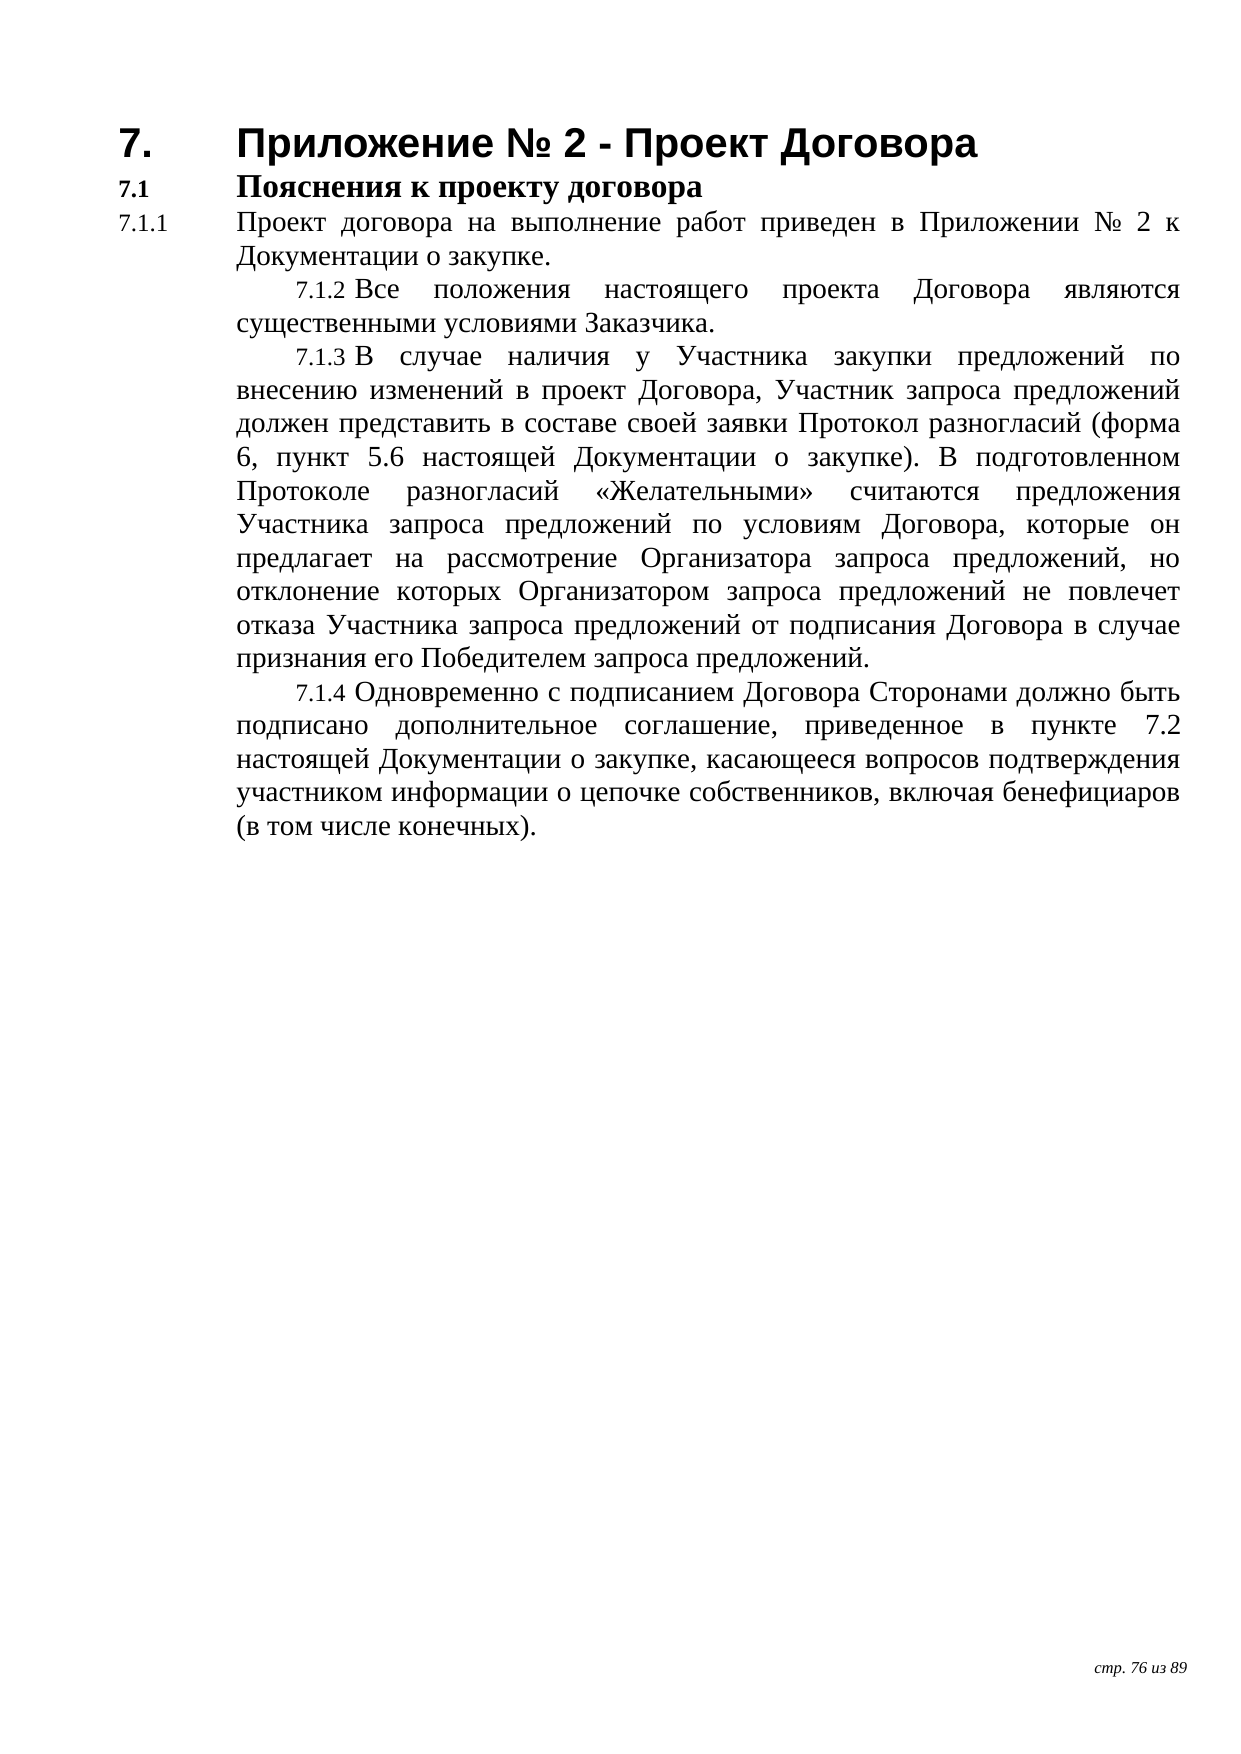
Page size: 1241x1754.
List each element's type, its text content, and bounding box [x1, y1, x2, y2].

subtitle Пояснения к проекту договора [118, 166, 1181, 204]
subtitle Приложение № 2 - Проект Договора [118, 118, 1181, 166]
list Проект договора на выполнение работ приведен в Приложении № 2 к Документации о закупке. [118, 204, 1181, 271]
text В случае наличия у Участника закупки предложений по внесению изменений в проект Договора, Участник запроса предложений должен представить в составе своей заявки Протокол разногласий (форма 6, пункт 5.6 настоящей Документации о закупке). В подготовленном Протоколе разногласий «Желательными» считаются предложения Участника запроса предложений по условиям Договора, которые он предлагает на рассмотрение Организатора запроса предложений, но отклонение которых Организатором запроса предложений не повлечет отказа Участника запроса предложений от подписания Договора в случае признания его Победителем запроса предложений. [236, 338, 1181, 674]
text Одновременно с подписанием Договора Сторонами должно быть подписано дополнительное соглашение, приведенное в пункте 7.2 настоящей Документации о закупке, касающееся вопросов подтверждения участником информации о цепочке собственников, включая бенефициаров (в том числе конечных). [236, 674, 1181, 842]
text Все положения настоящего проекта Договора являются существенными условиями Заказчика. [236, 271, 1181, 338]
